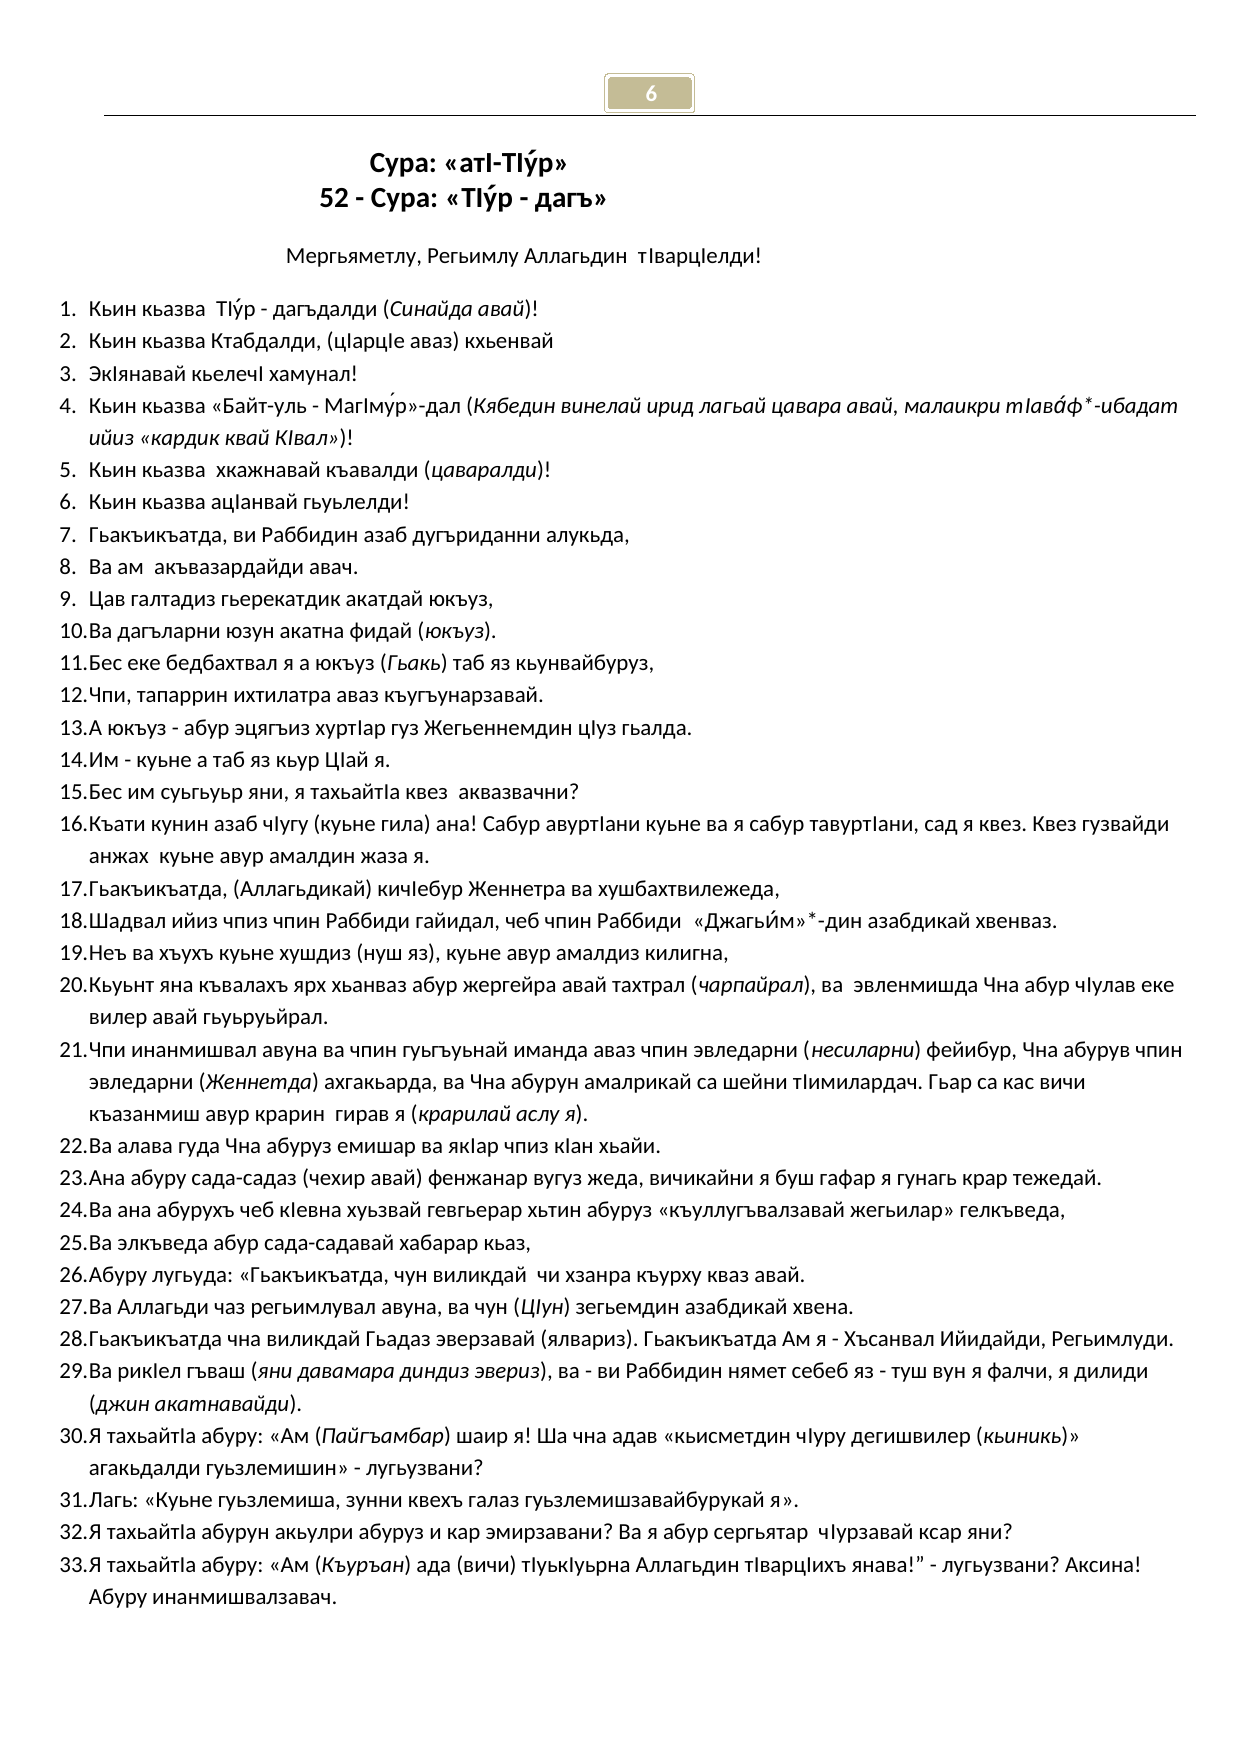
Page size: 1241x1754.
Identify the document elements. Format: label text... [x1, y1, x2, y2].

list Кьуьнт яна къвалахъ ярх хьанваз абур жергейра авай тахтрал (чарпайрал), ва эвленмишда Чна абур чIулав еке вилер авай гьуьруьйрал. [59, 970, 1196, 1031]
text Сура: «атI-ТIу́р» [59, 144, 1196, 179]
list Кьин кьазва «Байт-уль - МагIму́р»-дал (Кябедин винелай ирид лагьай цавара авай, малаикри тIава́ф*-ибадат ийиз «кардик квай КIвал»)! [59, 391, 1196, 451]
list Ва элкъведа абур сада-садавай хабарар кьаз, [59, 1228, 1196, 1256]
list Кьин кьазва ТIу́р - дагъдалди (Синайда авай)! [59, 294, 1196, 322]
list А юкъуз - абур эцягъиз хуртIар гуз Жегьеннемдин цIуз гьалда. [59, 713, 1196, 741]
list Кьин кьазва хкажнавай къавалди (цаваралди)! [59, 455, 1196, 483]
list Гьакъикъатда чна виликдай Гьадаз эверзавай (ялвариз). Гьакъикъатда Ам я - Хъсанвал Ийидайди, Регьимлуди. [59, 1324, 1196, 1352]
list Къати кунин азаб чIугу (куьне гила) ана! Сабур авуртIани куьне ва я сабур тавуртIани, сад я квез. Квез гузвайди анжах куьне авур амалдин жаза я. [59, 809, 1196, 869]
list Ва Аллагьди чаз регьимлувал авуна, ва чун (ЦIун) зегьемдин азабдикай хвена. [59, 1292, 1196, 1320]
list Абуру лугьуда: «Гьакъикъатда, чун виликдай чи хзанра къурху кваз авай. [59, 1260, 1196, 1288]
list Гьакъикъатда, (Аллагьдикай) кичIебур Женнетра ва хушбахтвилежеда, [59, 874, 1196, 902]
list Ва рикIел гъваш (яни давамара диндиз эвериз), ва - ви Раббидин нямет себеб яз - туш вун я фалчи, я дилиди (джин акатнавайди). [59, 1357, 1196, 1417]
list Неъ ва хъухъ куьне хушдиз (нуш яз), куьне авур амалдиз килигна, [59, 938, 1196, 966]
list Кьин кьазва Ктабдалди, (цIарцIе аваз) кхьенвай [59, 327, 1196, 354]
list Ва ам акъвазардайди авач. [59, 552, 1196, 580]
text 52 - Сура: «ТIу́р - дагъ» [59, 179, 1196, 215]
list Чпи инанмишвал авуна ва чпин гуьгъуьнай иманда аваз чпин эвледарни (несиларни) фейибур, Чна абурув чпин эвледарни (Женнетда) ахгакьарда, ва Чна абурун амалрикай са шейни тIимилардач. Гьар са кас вичи къазанмиш авур крарин гирав я (крарилай аслу я). [59, 1035, 1196, 1127]
list Кьин кьазва ацIанвай гьуьлелди! [59, 487, 1196, 516]
list Ва дагъларни юзун акатна фидай (юкъуз). [59, 616, 1196, 644]
list ЭкIянавай кьелечI хамунал! [59, 359, 1196, 387]
list Лагь: «Куьне гуьзлемиша, зунни квехъ галаз гуьзлемишзавайбурукай я». [59, 1485, 1196, 1513]
list Шадвал ийиз чпиз чпин Раббиди гайидал, чеб чпин Раббиди «Джагьи́м»*-дин азабдикай хвенваз. [59, 906, 1196, 934]
list Я тахьайтIа абурун акьулри абуруз и кар эмирзавани? Ва я абур сергьятар чIурзавай ксар яни? [59, 1517, 1196, 1546]
list Цав галтадиз гьерекатдик акатдай юкъуз, [59, 584, 1196, 612]
list Ва алава гуда Чна абуруз емишар ва якIар чпиз кIан хьайи. [59, 1131, 1196, 1159]
list Бес им суьгьуьр яни, я тахьайтIа квез аквазвачни? [59, 777, 1196, 805]
list Гьакъикъатда, ви Раббидин азаб дугъриданни алукьда, [59, 520, 1196, 548]
list Бес еке бедбахтвал я а юкъуз (Гьакь) таб яз кьунвайбуруз, [59, 648, 1196, 676]
list Я тахьайтIа абуру: «Ам (Пайгъамбар) шаир я! Ша чна адав «кьисметдин чIуру дегишвилер (кьиникь)» агакьдалди гуьзлемишин» - лугьузвани? [59, 1421, 1196, 1481]
text Мергьяметлу, Регьимлу Аллагьдин тIварцIелди! [59, 241, 1196, 269]
list Чпи, тапаррин ихтилатра аваз къугъунарзавай. [59, 681, 1196, 709]
list Им - куьне а таб яз кьур ЦIай я. [59, 745, 1196, 773]
list Ва ана абурухъ чеб кIевна хуьзвай гевгьерар хьтин абуруз «къуллугъвалзавай жегьилар» гелкъведа, [59, 1196, 1196, 1224]
list Я тахьайтIа абуру: «Ам (Къуръан) ада (вичи) тIуькIуьрна Аллагьдин тIварцIихъ янава!” - лугьузвани? Аксина! Абуру инанмишвалзавач. [59, 1550, 1196, 1610]
list Ана абуру сада-садаз (чехир авай) фенжанар вугуз жеда, вичикайни я буш гафар я гунагь крар тежедай. [59, 1163, 1196, 1191]
